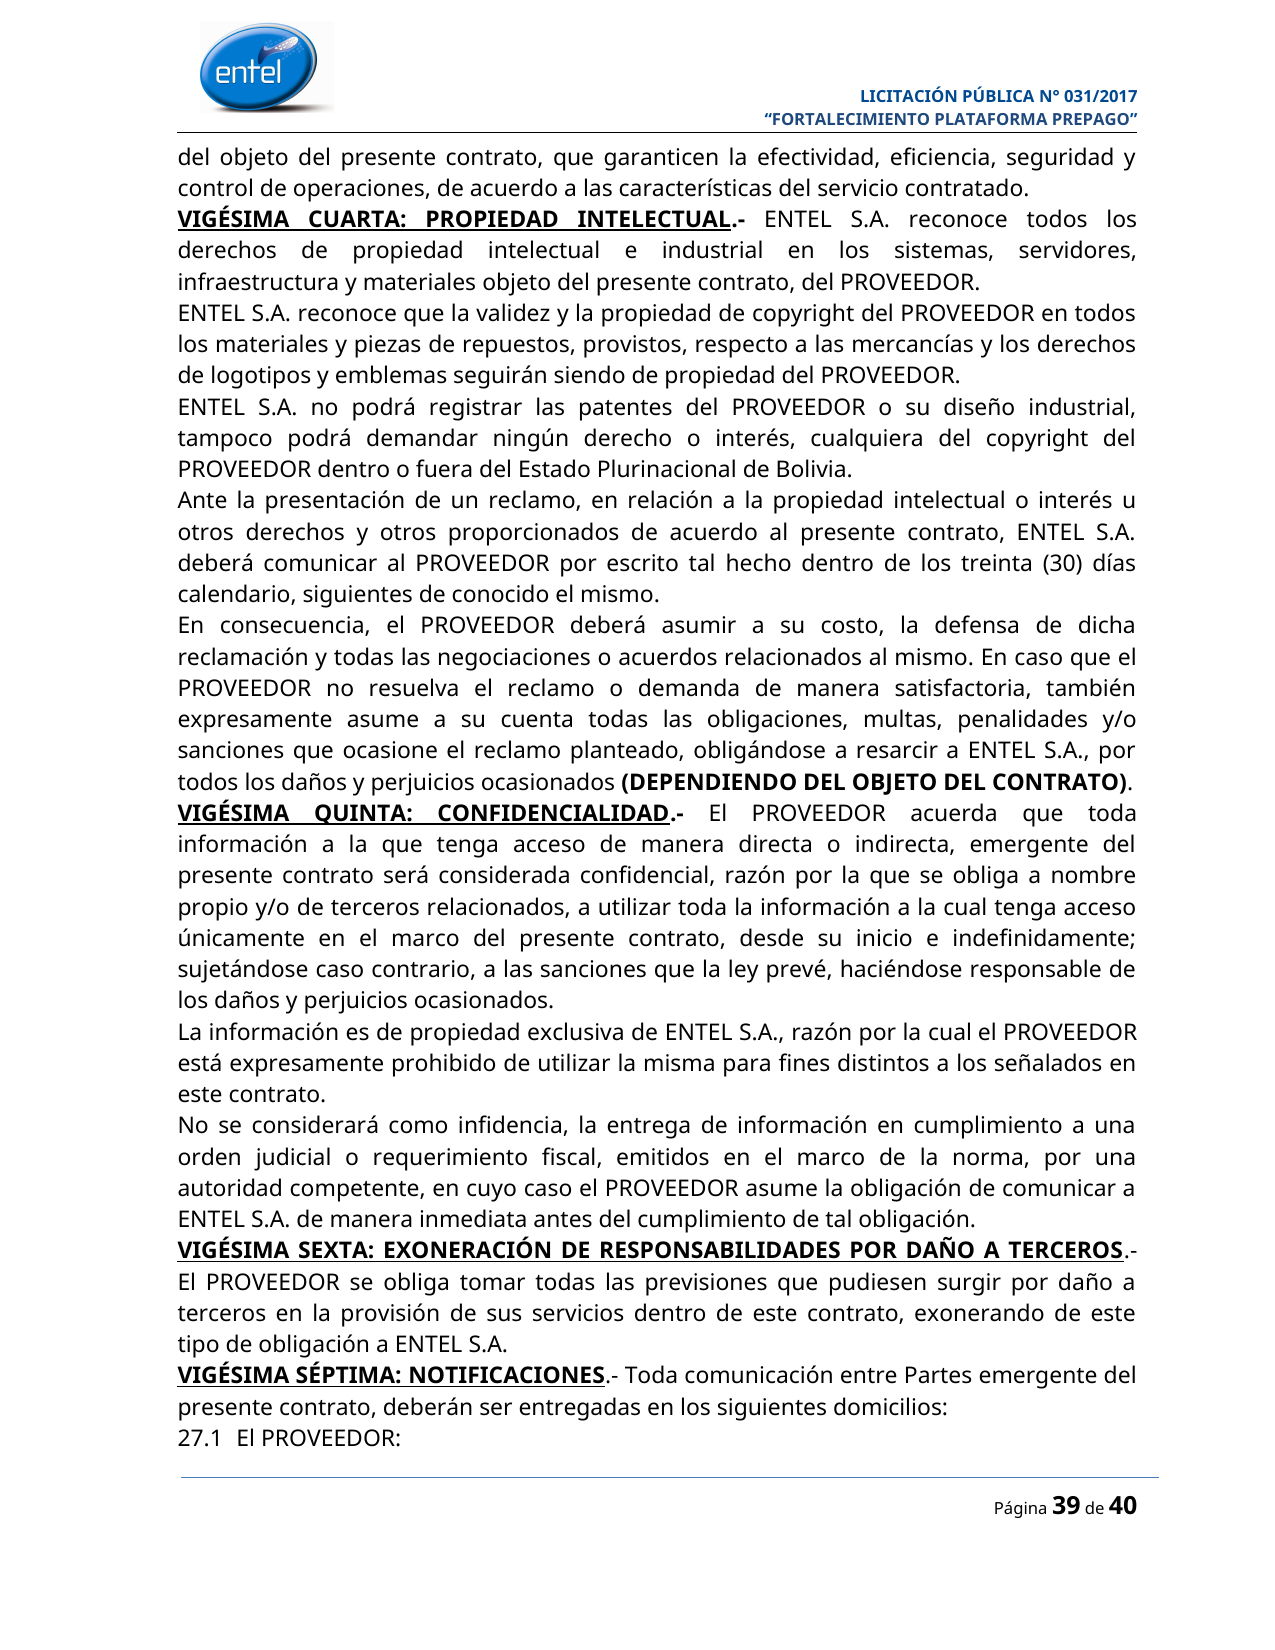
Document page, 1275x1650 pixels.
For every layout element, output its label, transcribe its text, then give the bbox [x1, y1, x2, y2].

text La información es de propiedad exclusiva de ENTEL S.A., razón por la cual el PROVEEDOR está expresamente prohibido de utilizar la misma para fines distintos a los señalados en este contrato. [177, 1016, 1137, 1109]
text VIGÉSIMA QUINTA: CONFIDENCIALIDAD.- El PROVEEDOR acuerda que toda información a la que tenga acceso de manera directa o indirecta, emergente del presente contrato será considerada confidencial, razón por la que se obliga a nombre propio y/o de terceros relacionados, a utilizar toda la información a la cual tenga acceso únicamente en el marco del presente contrato, desde su inicio e indefinidamente; sujetándose caso contrario, a las sanciones que la ley prevé, haciéndose responsable de los daños y perjuicios ocasionados. [177, 797, 1137, 1016]
text No se considerará como infidencia, la entrega de información en cumplimiento a una orden judicial o requerimiento fiscal, emitidos en el marco de la norma, por una autoridad competente, en cuyo caso el PROVEEDOR asume la obligación de comunicar a ENTEL S.A. de manera inmediata antes del cumplimiento de tal obligación. [177, 1109, 1137, 1234]
text 27.1 El PROVEEDOR: [177, 1422, 1137, 1453]
text VIGÉSIMA SÉPTIMA: NOTIFICACIONES.- Toda comunicación entre Partes emergente del presente contrato, deberán ser entregadas en los siguientes domicilios: [177, 1359, 1137, 1422]
picture [199, 21, 335, 113]
text ENTEL S.A. reconoce que la validez y la propiedad de copyright del PROVEEDOR en todos los materiales y piezas de repuestos, provistos, respecto a las mercancías y los derechos de logotipos y emblemas seguirán siendo de propiedad del PROVEEDOR. [177, 297, 1137, 391]
text Ante la presentación de un reclamo, en relación a la propiedad intelectual o interés u otros derechos y otros proporcionados de acuerdo al presente contrato, ENTEL S.A. deberá comunicar al PROVEEDOR por escrito tal hecho dentro de los treinta (30) días calendario, siguientes de conocido el mismo. [177, 484, 1137, 609]
text VIGÉSIMA SEXTA: EXONERACIÓN DE RESPONSABILIDADES POR DAÑO A TERCEROS.- El PROVEEDOR se obliga tomar todas las previsiones que pudiesen surgir por daño a terceros en la provisión de sus servicios dentro de este contrato, exonerando de este tipo de obligación a ENTEL S.A. [177, 1234, 1137, 1359]
text VIGÉSIMA CUARTA: PROPIEDAD INTELECTUAL.- ENTEL S.A. reconoce todos los derechos de propiedad intelectual e industrial en los sistemas, servidores, infraestructura y materiales objeto del presente contrato, del PROVEEDOR. [177, 203, 1137, 297]
text ENTEL S.A. no podrá registrar las patentes del PROVEEDOR o su diseño industrial, tampoco podrá demandar ningún derecho o interés, cualquiera del copyright del PROVEEDOR dentro o fuera del Estado Plurinacional de Bolivia. [177, 391, 1137, 484]
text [177, 141, 1137, 203]
text En consecuencia, el PROVEEDOR deberá asumir a su costo, la defensa de dicha reclamación y todas las negociaciones o acuerdos relacionados al mismo. En caso que el PROVEEDOR no resuelva el reclamo o demanda de manera satisfactoria, también expresamente asume a su cuenta todas las obligaciones, multas, penalidades y/o sanciones que ocasione el reclamo planteado, obligándose a resarcir a ENTEL S.A., por todos los daños y perjuicios ocasionados (DEPENDIENDO DEL OBJETO DEL CONTRATO). [177, 609, 1137, 797]
